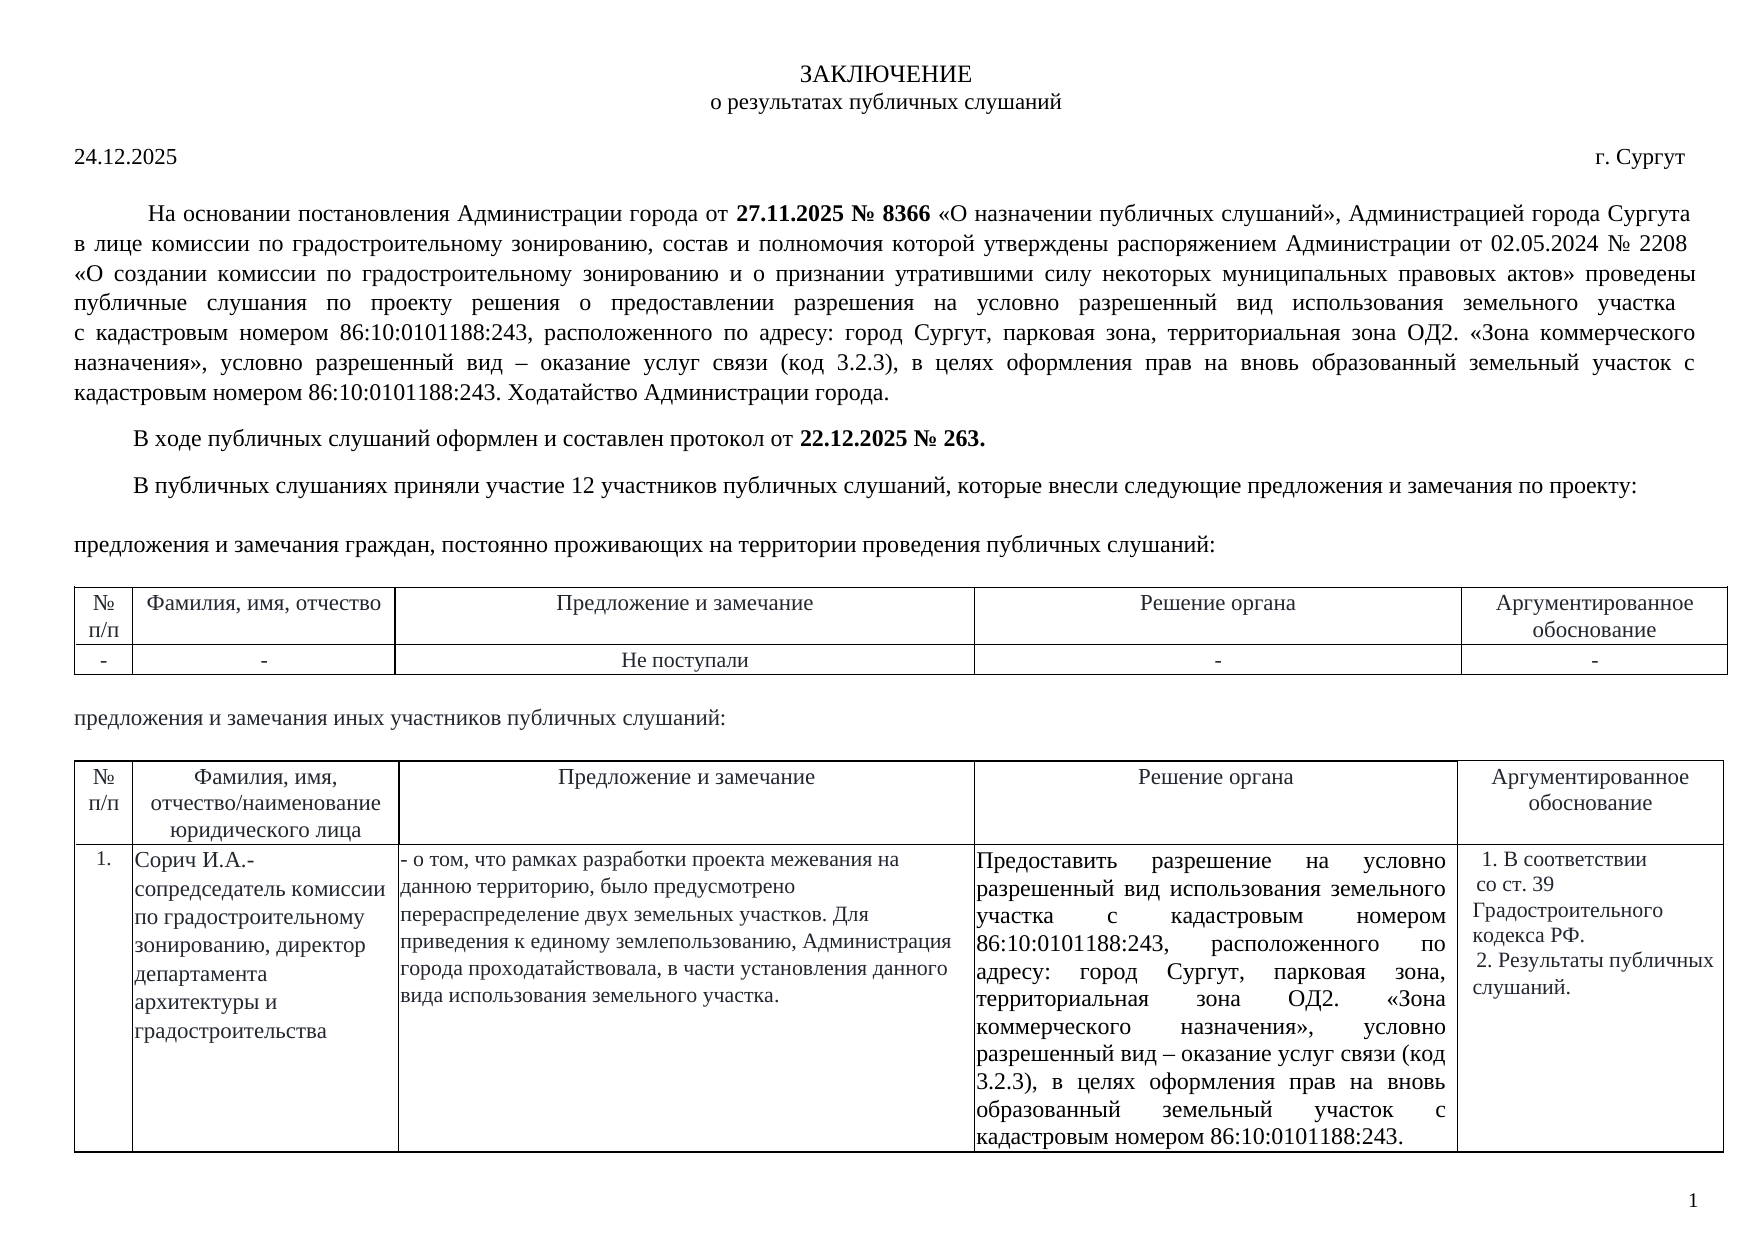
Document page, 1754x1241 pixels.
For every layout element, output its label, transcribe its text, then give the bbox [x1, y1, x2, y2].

text предложения и замечания граждан, постоянно проживающих на территории проведения публичных слушаний: [74, 529, 1698, 557]
text 24.12.2025 г. Сургут [74, 143, 1698, 170]
table_header Аргументированное обоснование [1458, 761, 1723, 844]
table_cell Сорич И.А.- сопредседатель комиссии по градостроительному зонированию, директор департамента архитектуры и градостроительства [133, 845, 398, 1151]
text ЗАКЛЮЧЕНИЕ о результатах публичных слушаний [74, 59, 1698, 114]
table_header № п/п [75, 588, 132, 644]
table_header Фамилия, имя, отчество [133, 588, 394, 644]
table_header Предложение и замечание [400, 762, 974, 844]
table_header Фамилия, имя, отчество/наименование юридического лица [133, 762, 398, 844]
table_cell 1. В соответствии со ст. 39 Градостроительного кодекса РФ. 2. Результаты публичных слушаний. [1458, 845, 1723, 1151]
text предложения и замечания иных участников публичных слушаний: [74, 704, 1698, 731]
table_cell Предоставить разрешение на условно разрешенный вид использования земельного участка с кадастровым номером 86:10:0101188:243, расположенного по адресу: город Сургут, парковая зона, территориальная зона ОД2. «Зона коммерческого назначения», условно разрешенный вид – оказание услуг связи (код 3.2.3), в целях оформления прав на вновь образованный земельный участок с кадастровым номером 86:10:0101188:243. [975, 845, 1457, 1151]
text В ходе публичных слушаний оформлен и составлен протокол от 22.12.2025 № 263. [74, 424, 1698, 452]
table_cell Не поступали [396, 645, 974, 674]
text В публичных слушаниях приняли участие 12 участников публичных слушаний, которые внесли следующие предложения и замечания по проекту: [74, 471, 1698, 498]
table_header Предложение и замечание [396, 588, 974, 644]
table_header Аргументированное обоснование [1462, 588, 1727, 644]
table_cell 1. [75, 845, 132, 1151]
table_cell - [1462, 645, 1727, 674]
table_header Решение органа [975, 762, 1457, 844]
table_cell - о том, что рамках разработки проекта межевания на данною территорию, было предусмотрено перераспределение двух земельных участков. Для приведения к единому землепользованию, Администрация города проходатайствовала, в части установления данного вида использования земельного участка. [399, 845, 974, 1151]
table_cell - [975, 645, 1461, 674]
text На основании постановления Администрации города от 27.11.2025 № 8366 «О назначении публичных слушаний», Администрацией города Сургута в лице комиссии по градостроительному зонированию, состав и полномочия которой утверждены распоряжением Администрации от 02.05.2024 № 2208 «О создании комиссии по градостроительному зонированию и о признании утратившими силу некоторых муниципальных правовых актов» проведены публичные слушания по проекту решения о предоставлении разрешения на условно разрешенный вид использования земельного участка с кадастровым номером 86:10:0101188:243, расположенного по адресу: город Сургут, парковая зона, территориальная зона ОД2. «Зона коммерческого назначения», условно разрешенный вид – оказание услуг связи (код 3.2.3), в целях оформления прав на вновь образованный земельный участок с кадастровым номером 86:10:0101188:243. Ходатайство Администрации города. [74, 199, 1698, 405]
table_header № п/п [75, 762, 132, 844]
table_header Решение органа [975, 588, 1461, 644]
table_cell - [75, 645, 132, 674]
table_cell - [133, 645, 394, 674]
